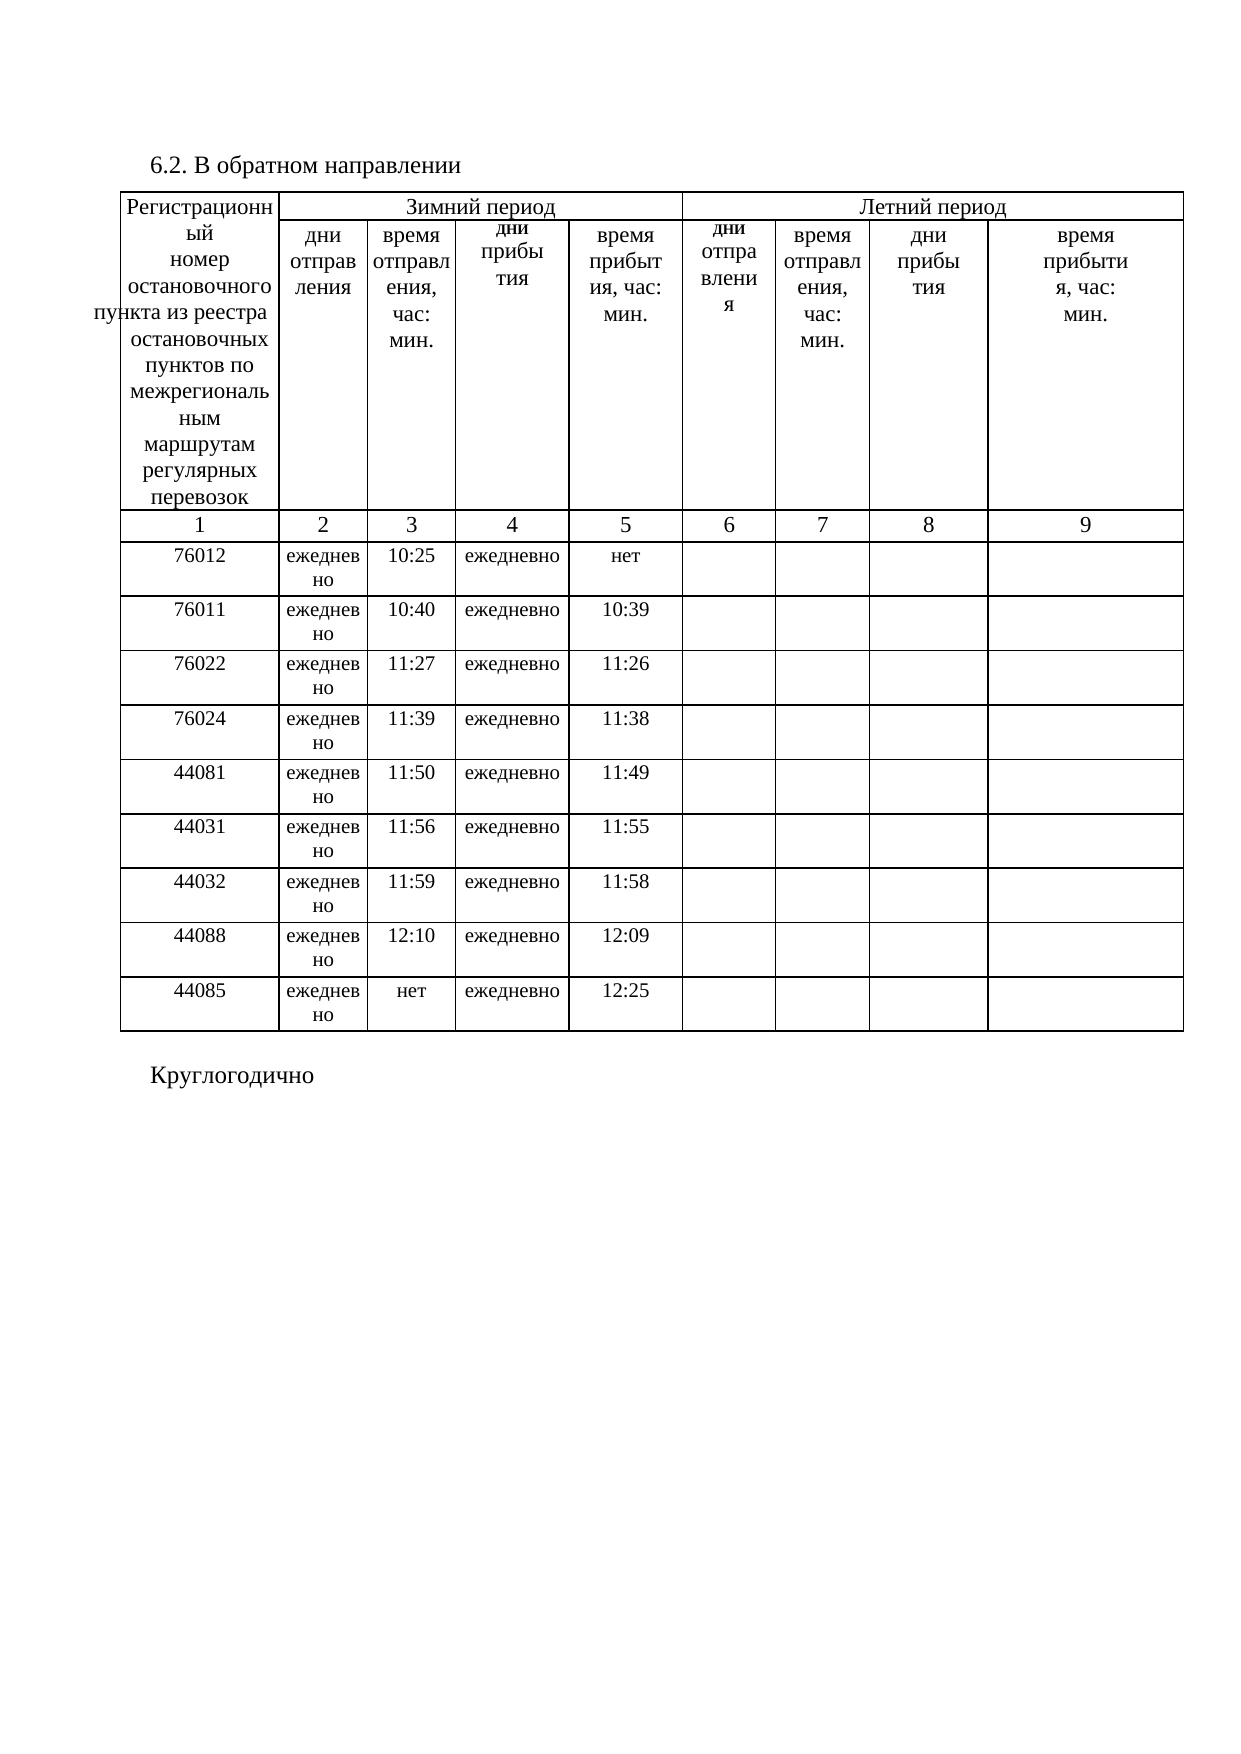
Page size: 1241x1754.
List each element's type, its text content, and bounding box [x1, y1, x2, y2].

table_cell [683, 651, 775, 704]
table_cell [989, 869, 1183, 922]
table_cell [989, 978, 1183, 1030]
table_cell [683, 815, 775, 867]
table_cell ежедневно [280, 651, 367, 704]
table_cell 10:39 [570, 597, 682, 650]
table_cell [989, 543, 1183, 595]
table_cell [870, 597, 987, 650]
table_cell [683, 978, 775, 1030]
table_cell 76012 [121, 543, 278, 595]
table_cell [776, 543, 869, 595]
table_cell 1 [121, 511, 278, 541]
table_cell ежедневно [280, 706, 367, 758]
table_cell [683, 597, 775, 650]
table_cell 5 [570, 511, 682, 541]
table_cell 11:55 [570, 815, 682, 867]
table_cell 2 [280, 511, 367, 541]
table_cell [683, 706, 775, 758]
table_cell ДНИ прибы тия [456, 221, 568, 509]
table_cell время отправл ения, час: мин. [776, 221, 869, 509]
table_cell ежедневно [280, 869, 367, 922]
table_cell 11:39 [368, 706, 455, 758]
table_cell [870, 543, 987, 595]
table_cell ежедневно [280, 597, 367, 650]
table_cell ежедневно [456, 543, 568, 595]
text 6.2. В обратном направлении [150, 150, 1090, 179]
table_cell ежедневно [456, 978, 568, 1030]
table_cell 9 [989, 511, 1183, 541]
table_cell ежедневно [456, 869, 568, 922]
table_cell [776, 706, 869, 758]
table_cell ежедневно [456, 706, 568, 758]
table_cell 4 [456, 511, 568, 541]
table_cell [870, 651, 987, 704]
table_cell ежедневно [280, 760, 367, 813]
table_cell нет [368, 978, 455, 1030]
table_cell [989, 760, 1183, 813]
table_cell ежедневно [456, 923, 568, 976]
table_cell 44032 [121, 869, 278, 922]
table_cell 44031 [121, 815, 278, 867]
text Круглогодично [150, 1061, 1090, 1089]
table_cell 11:49 [570, 760, 682, 813]
table_cell 7 [776, 511, 869, 541]
table_cell 11:58 [570, 869, 682, 922]
table_cell ежедневно [280, 978, 367, 1030]
table_cell 10:25 [368, 543, 455, 595]
table_cell [776, 760, 869, 813]
table_cell ежедневно [456, 651, 568, 704]
table_cell ДНИ отпра влени я [683, 221, 775, 509]
table_cell 76011 [121, 597, 278, 650]
table_cell 11:38 [570, 706, 682, 758]
table_cell время отправл ения, час: мин. [368, 221, 455, 509]
table_cell 76024 [121, 706, 278, 758]
table_cell 12:10 [368, 923, 455, 976]
table_cell дни прибы тия [870, 221, 987, 509]
table_cell [989, 923, 1183, 976]
table_cell 6 [683, 511, 775, 541]
table_cell нет [570, 543, 682, 595]
table_cell ежедневно [280, 543, 367, 595]
table_cell 12:25 [570, 978, 682, 1030]
table_cell 11:27 [368, 651, 455, 704]
table_cell 44081 [121, 760, 278, 813]
table_cell ежедневно [456, 597, 568, 650]
table_cell [989, 597, 1183, 650]
table_cell время прибыти я, час: мин. [989, 221, 1183, 509]
table_cell [989, 706, 1183, 758]
table_cell 12:09 [570, 923, 682, 976]
table_cell [870, 869, 987, 922]
table_cell [870, 978, 987, 1030]
table_cell [776, 651, 869, 704]
table_cell 11:26 [570, 651, 682, 704]
table_cell время прибыт ия, час: мин. [570, 221, 682, 509]
table_cell [683, 543, 775, 595]
table_cell 8 [870, 511, 987, 541]
table_cell 44088 [121, 923, 278, 976]
table_cell [776, 923, 869, 976]
table_header Зимний период [280, 193, 682, 219]
table_cell ежедневно [280, 815, 367, 867]
table_cell [776, 597, 869, 650]
table_cell дни отправ ления [280, 221, 367, 509]
table_cell 3 [368, 511, 455, 541]
table_cell [683, 869, 775, 922]
table_cell [989, 651, 1183, 704]
table_cell [870, 706, 987, 758]
table_cell ежедневно [456, 815, 568, 867]
table_cell [776, 815, 869, 867]
table_cell 76022 [121, 651, 278, 704]
table_cell [776, 869, 869, 922]
table_header Регистрационный номер остановочного пункта из реестра остановочных пунктов по межрегиональным маршрутам регулярных перевозок [121, 193, 278, 509]
table_cell [870, 923, 987, 976]
table_cell ежедневно [280, 923, 367, 976]
table_cell 11:56 [368, 815, 455, 867]
table_cell [989, 815, 1183, 867]
table_cell 10:40 [368, 597, 455, 650]
table_cell [776, 978, 869, 1030]
table_cell ежедневно [456, 760, 568, 813]
table_cell [870, 760, 987, 813]
table_header Летний период [683, 193, 1183, 219]
table_cell 11:50 [368, 760, 455, 813]
table_cell 11:59 [368, 869, 455, 922]
table_cell [870, 815, 987, 867]
table_cell [683, 923, 775, 976]
table_cell [683, 760, 775, 813]
table_cell 44085 [121, 978, 278, 1030]
